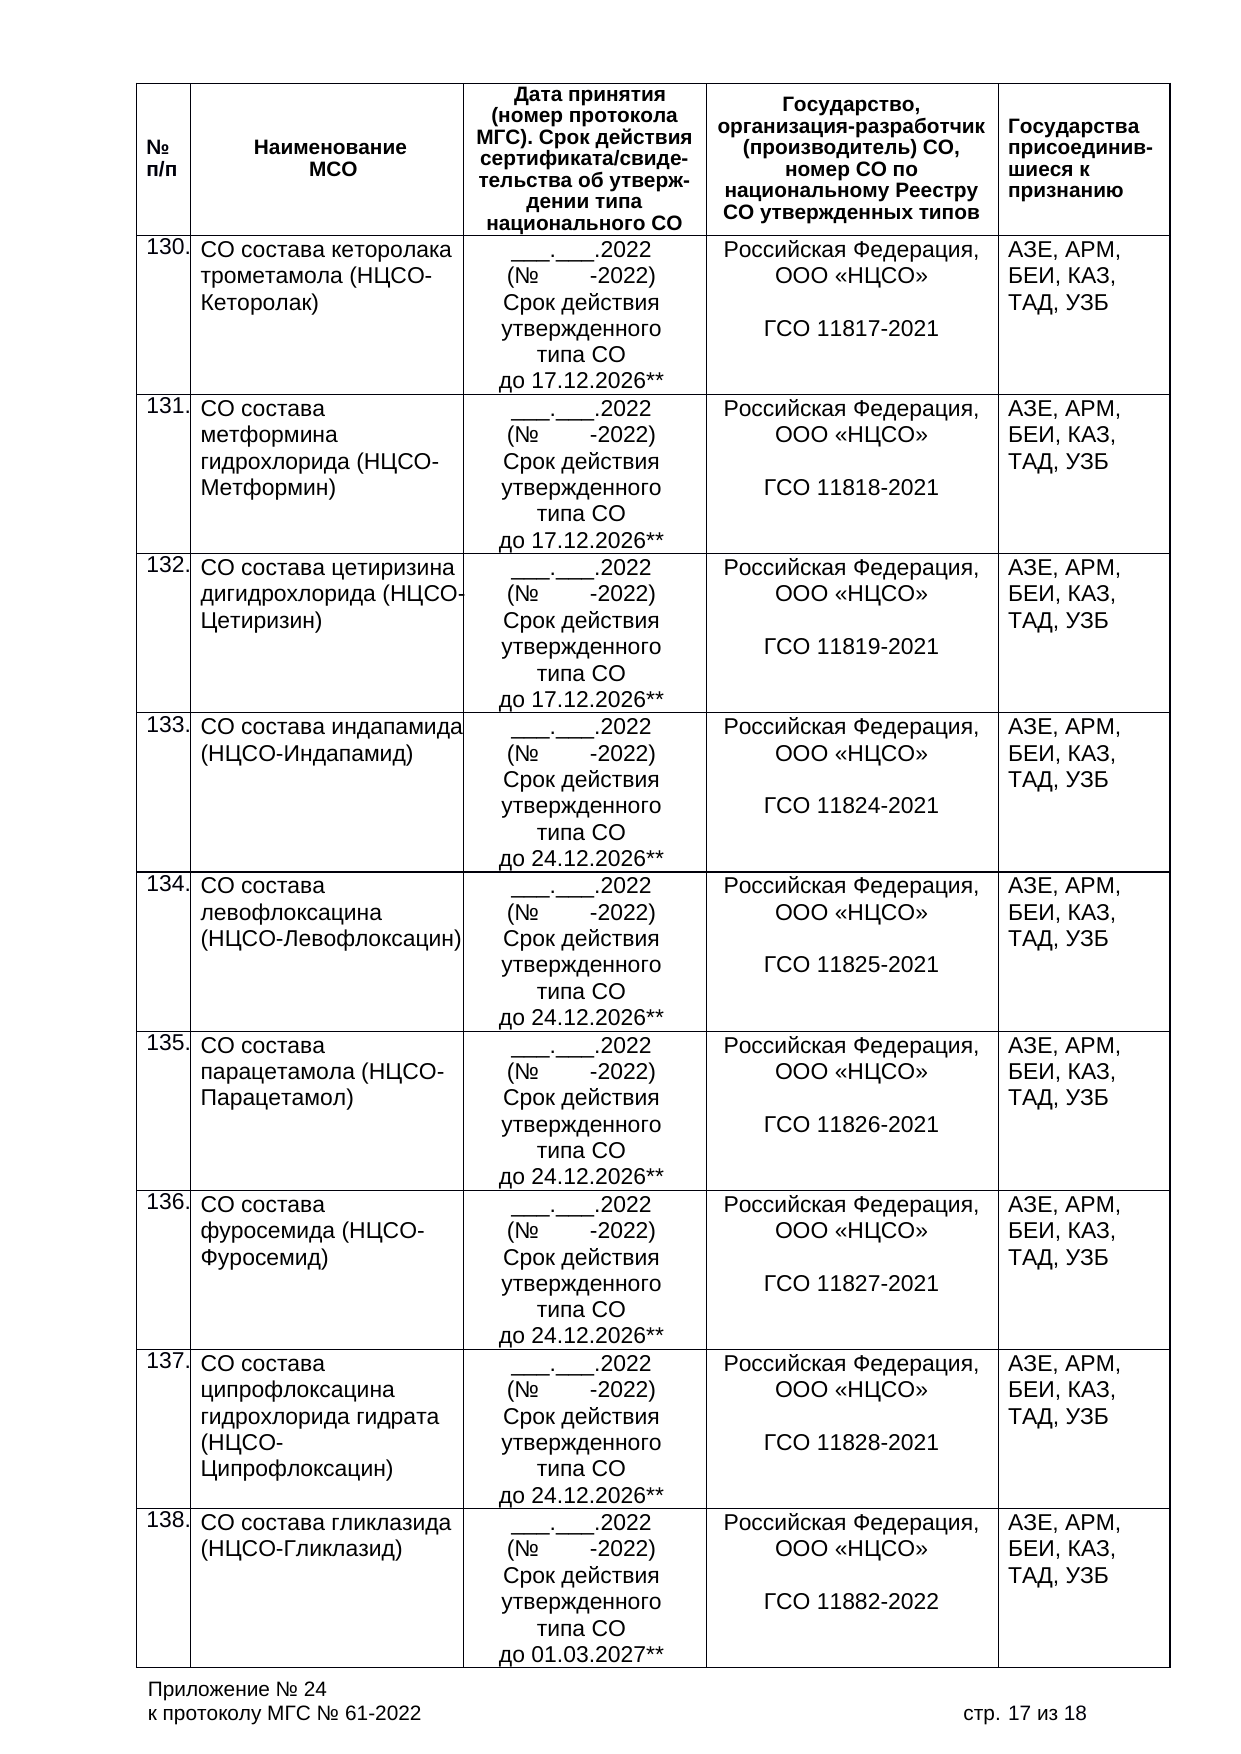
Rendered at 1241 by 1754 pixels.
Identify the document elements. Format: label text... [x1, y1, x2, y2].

table_cell СО состава цетиризина дигидрохлорида (НЦСО-Цетиризин) [191, 554, 463, 712]
table_cell Российская Федерация, ООО «НЦСО» ГСО 11825-2021 [707, 873, 998, 1031]
table_cell АЗЕ, АРМ, БЕИ, КАЗ, ТАД, УЗБ [999, 395, 1169, 553]
table_cell АЗЕ, АРМ, БЕИ, КАЗ, ТАД, УЗБ [999, 1350, 1169, 1508]
table_cell ___.___.2022 (№ -2022) Срок действия утвержденного типа СО до 24.12.2026** [464, 1350, 706, 1508]
table_header Государства присоединив-шиеся к признанию [999, 84, 1169, 235]
table_cell АЗЕ, АРМ, БЕИ, КАЗ, ТАД, УЗБ [999, 1509, 1169, 1667]
table_cell Российская Федерация, ООО «НЦСО» ГСО 11824-2021 [707, 713, 998, 871]
table_cell [137, 236, 190, 394]
table_cell [137, 1350, 190, 1508]
table_cell АЗЕ, АРМ, БЕИ, КАЗ, ТАД, УЗБ [999, 1191, 1169, 1349]
table_cell Российская Федерация, ООО «НЦСО» ГСО 11826-2021 [707, 1032, 998, 1190]
table_cell ___.___.2022 (№ -2022) Срок действия утвержденного типа СО до 24.12.2026** [464, 1032, 706, 1190]
table_header № п/п [137, 84, 190, 235]
table_cell [137, 713, 190, 871]
table_cell СО состава индапамида (НЦСО-Индапамид) [191, 713, 463, 871]
table_cell Российская Федерация, ООО «НЦСО» ГСО 11818-2021 [707, 395, 998, 553]
table_cell [137, 1032, 190, 1190]
table_header Дата принятия (номер протокола МГС). Срок действия сертификата/свиде-тельства об утверж-дении типа национального СО [464, 84, 706, 235]
table_cell ___.___.2022 (№ -2022) Срок действия утвержденного типа СО до 24.12.2026** [464, 713, 706, 871]
table_cell [137, 1509, 190, 1667]
table_cell ___.___.2022 (№ -2022) Срок действия утвержденного типа СО до 17.12.2026** [464, 395, 706, 553]
table_cell СО состава гликлазида (НЦСО-Гликлазид) [191, 1509, 463, 1667]
table_cell ___.___.2022 (№ -2022) Срок действия утвержденного типа СО до 24.12.2026** [464, 873, 706, 1031]
table_cell СО состава ципрофлоксацина гидрохлорида гидрата (НЦСО-Ципрофлоксацин) [191, 1350, 463, 1508]
table_cell СО состава левофлоксацина (НЦСО-Левофлоксацин) [191, 873, 463, 1031]
table_cell СО состава кеторолака трометамола (НЦСО-Кеторолак) [191, 236, 463, 394]
table_cell ___.___.2022 (№ -2022) Срок действия утвержденного типа СО до 17.12.2026** [464, 236, 706, 394]
table_header Государство, организация-разработчик (производитель) СО, номер СО по национальному Реестру СО утвержденных типов [707, 84, 998, 235]
table_cell [137, 1191, 190, 1349]
table_cell АЗЕ, АРМ, БЕИ, КАЗ, ТАД, УЗБ [999, 1032, 1169, 1190]
table_cell [137, 554, 190, 712]
table_cell [137, 873, 190, 1031]
table_cell Российская Федерация, ООО «НЦСО» ГСО 11817-2021 [707, 236, 998, 394]
table_cell ___.___.2022 (№ -2022) Срок действия утвержденного типа СО до 17.12.2026** [464, 554, 706, 712]
table_cell ___.___.2022 (№ -2022) Срок действия утвержденного типа СО до 24.12.2026** [464, 1191, 706, 1349]
table_cell Российская Федерация, ООО «НЦСО» ГСО 11828-2021 [707, 1350, 998, 1508]
table_cell АЗЕ, АРМ, БЕИ, КАЗ, ТАД, УЗБ [999, 713, 1169, 871]
table_cell Российская Федерация, ООО «НЦСО» ГСО 11819-2021 [707, 554, 998, 712]
table_cell АЗЕ, АРМ, БЕИ, КАЗ, ТАД, УЗБ [999, 873, 1169, 1031]
table_cell ___.___.2022 (№ -2022) Срок действия утвержденного типа СО до 01.03.2027** [464, 1509, 706, 1667]
table_cell СО состава фуросемида (НЦСО-Фуросемид) [191, 1191, 463, 1349]
table_cell АЗЕ, АРМ, БЕИ, КАЗ, ТАД, УЗБ [999, 554, 1169, 712]
table_header Наименование МСО [191, 84, 463, 235]
table_cell Российская Федерация, ООО «НЦСО» ГСО 11882-2022 [707, 1509, 998, 1667]
table_cell СО состава метформина гидрохлорида (НЦСО-Метформин) [191, 395, 463, 553]
table_cell [137, 395, 190, 553]
table_cell СО состава парацетамола (НЦСО-Парацетамол) [191, 1032, 463, 1190]
table_cell АЗЕ, АРМ, БЕИ, КАЗ, ТАД, УЗБ [999, 236, 1169, 394]
table_cell Российская Федерация, ООО «НЦСО» ГСО 11827-2021 [707, 1191, 998, 1349]
